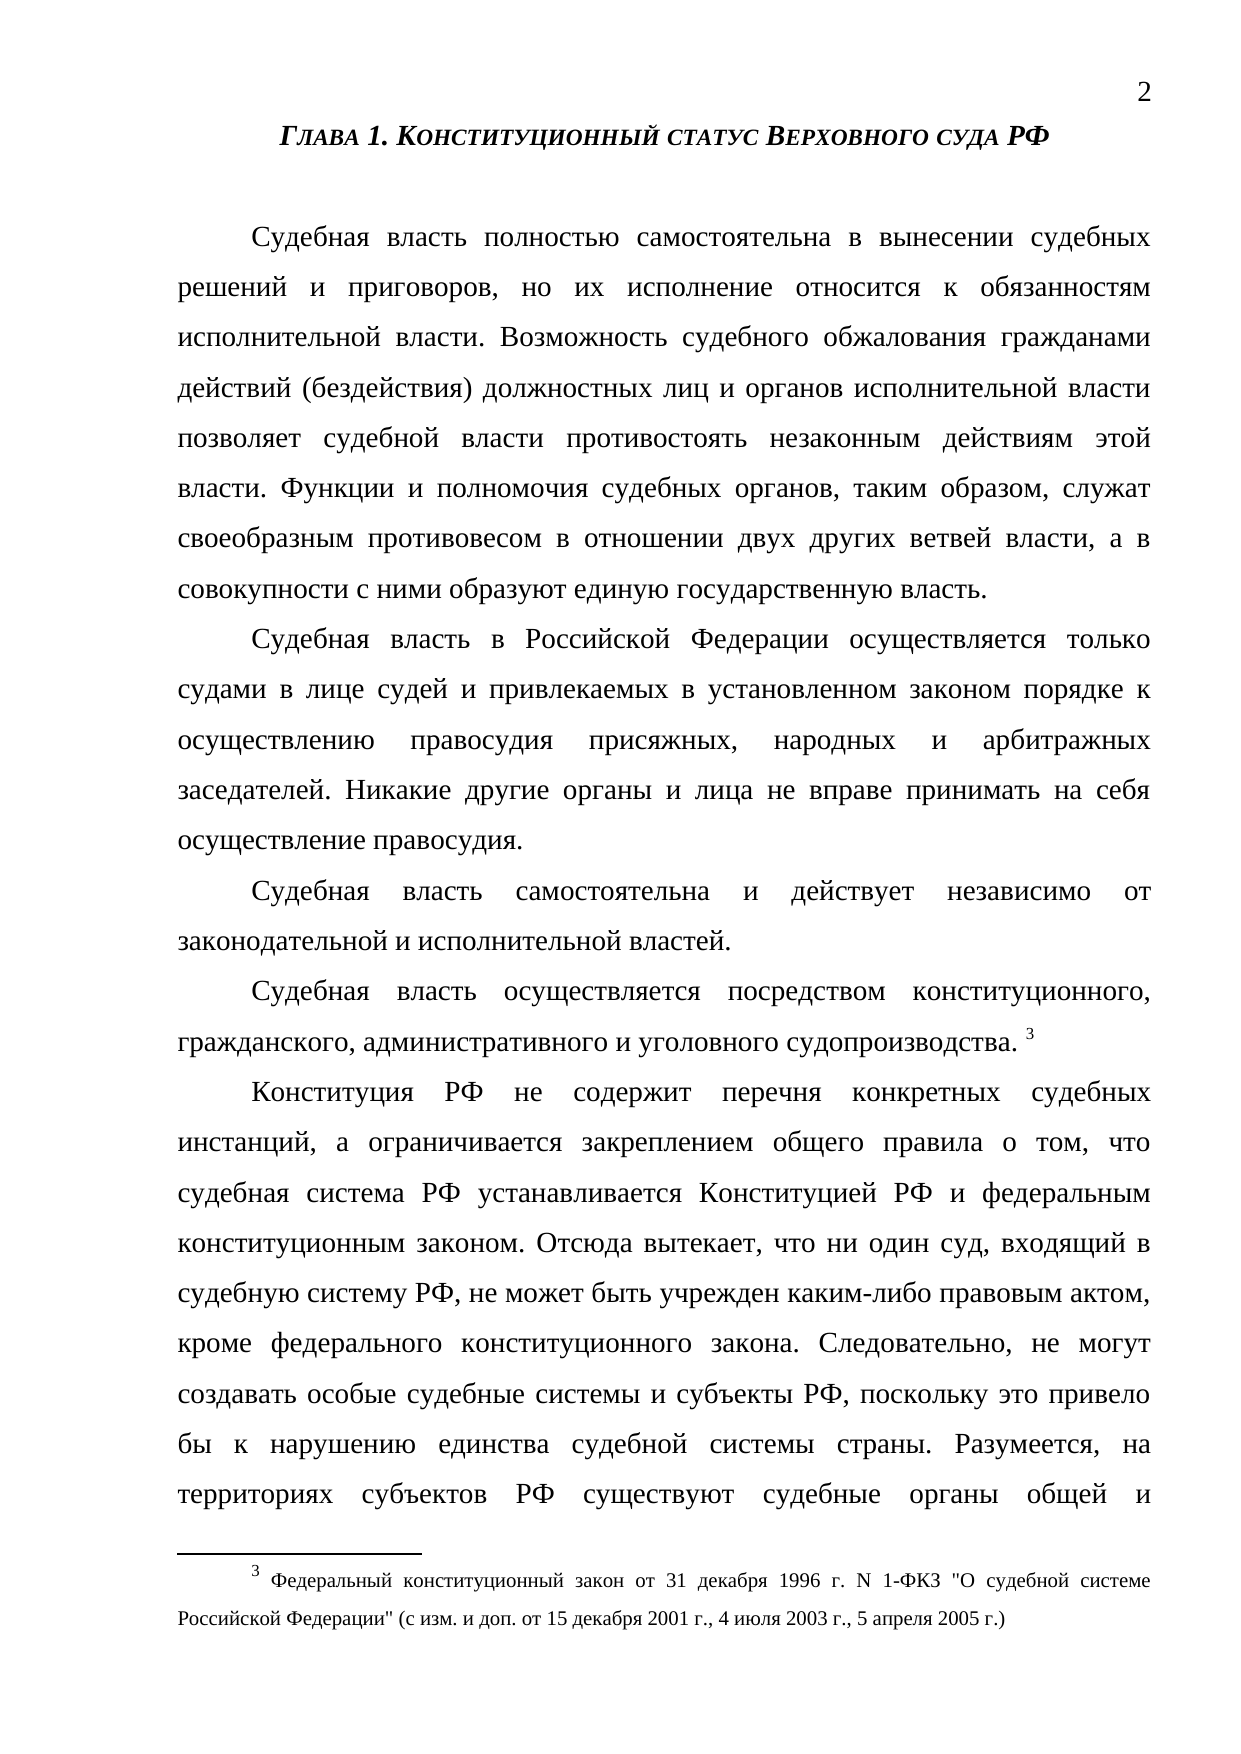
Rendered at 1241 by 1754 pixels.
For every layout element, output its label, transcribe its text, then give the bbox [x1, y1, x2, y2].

text Судебная власть в Российской Федерации осуществляется только судами в лице судей и привлекаемых в установленном законом порядке к осуществлению правосудия присяжных, народных и арбитражных заседателей. Никакие другие органы и лица не вправе принимать на себя осуществление правосудия. [177, 621, 1152, 856]
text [177, 1074, 1152, 1510]
text Судебная власть осуществляется посредством конституционного, гражданского, административного и уголовного судопроизводства. [177, 973, 1152, 1057]
subtitle Глава 1. Конституционный статус Верховного суда РФ [177, 118, 1152, 152]
text Судебная власть полностью самостоятельна в вынесении судебных решений и приговоров, но их исполнение относится к обязанностям исполнительной власти. Возможность судебного обжалования гражданами действий (бездействия) должностных лиц и органов исполнительной власти позволяет судебной власти противостоять незаконным действиям этой власти. Функции и полномочия судебных органов, таким образом, служат своеобразным противовесом в отношении двух других ветвей власти, а в совокупности с ними образуют единую государственную власть. [177, 219, 1152, 604]
text Судебная власть самостоятельна и действует независимо от законодательной и исполнительной властей. [177, 873, 1152, 957]
